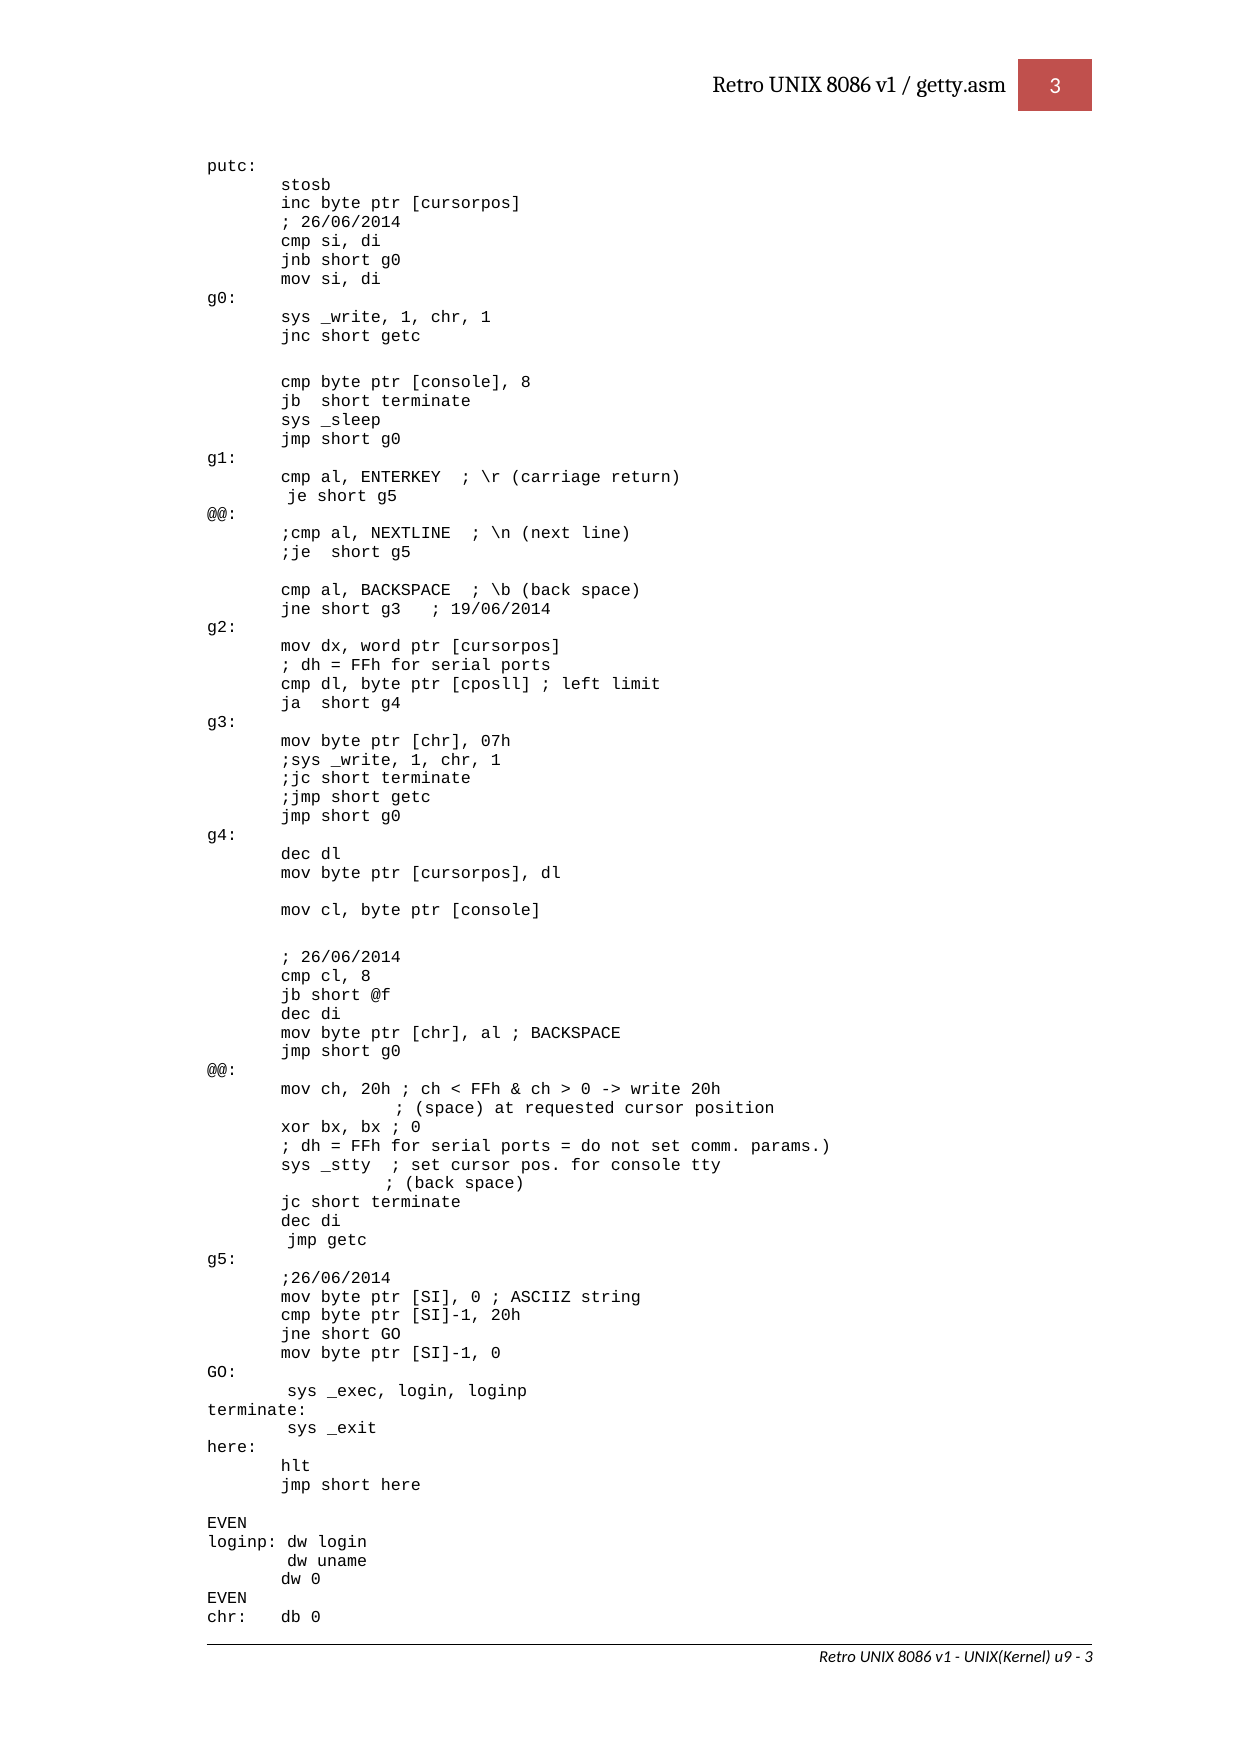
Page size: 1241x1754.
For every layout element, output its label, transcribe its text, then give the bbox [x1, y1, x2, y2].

text ;sys _write, 1, chr, 1 [207, 751, 1092, 770]
text ; (back space) [207, 1175, 1092, 1194]
text sys _write, 1, chr, 1 [207, 308, 1092, 327]
text ;cmp al, NEXTLINE ; \n (next line) [207, 525, 1092, 544]
text dw uname [207, 1552, 1092, 1571]
text ; dh = FFh for serial ports [207, 657, 1092, 676]
text g2: [207, 619, 1092, 638]
text jmp short g0 [207, 431, 1092, 449]
text EVEN [207, 1514, 1092, 1533]
text jne short g3 ; 19/06/2014 [207, 600, 1092, 619]
text jmp getc [207, 1232, 1092, 1250]
text sys _exit [207, 1420, 1092, 1439]
text putc: [207, 157, 1092, 176]
text chr: db 0 [207, 1609, 1092, 1627]
text dec dl [207, 845, 1092, 864]
text ja short g4 [207, 694, 1092, 713]
text g0: [207, 289, 1092, 308]
text g5: [207, 1250, 1092, 1269]
text jne short GO [207, 1326, 1092, 1345]
text cmp byte ptr [console], 8 [207, 374, 1092, 393]
text mov cl, byte ptr [console] [207, 902, 1092, 921]
text hlt [207, 1458, 1092, 1477]
text ;jmp short getc [207, 789, 1092, 808]
text sys _stty ; set cursor pos. for console tty [207, 1156, 1092, 1175]
text ; 26/06/2014 [207, 214, 1092, 233]
text cmp byte ptr [SI]-1, 20h [207, 1307, 1092, 1326]
text mov byte ptr [SI]-1, 0 [207, 1345, 1092, 1363]
text jnc short getc [207, 327, 1092, 346]
text dw 0 [207, 1571, 1092, 1590]
text sys _exec, login, loginp [207, 1382, 1092, 1401]
text mov byte ptr [cursorpos], dl [207, 864, 1092, 883]
text ; dh = FFh for serial ports = do not set comm. params.) [207, 1137, 1092, 1156]
text jb short @f [207, 986, 1092, 1005]
text cmp al, BACKSPACE ; \b (back space) [207, 581, 1092, 600]
text mov byte ptr [chr], al ; BACKSPACE [207, 1024, 1092, 1043]
text xor bx, bx ; 0 [207, 1118, 1092, 1137]
text GO: [207, 1363, 1092, 1382]
text mov byte ptr [chr], 07h [207, 732, 1092, 751]
text loginp: dw login [207, 1533, 1092, 1552]
text @@: [207, 1062, 1092, 1081]
text sys _sleep [207, 412, 1092, 431]
text @@: [207, 506, 1092, 525]
text dec di [207, 1005, 1092, 1024]
text ;26/06/2014 [207, 1269, 1092, 1288]
text cmp cl, 8 [207, 968, 1092, 986]
text cmp dl, byte ptr [cposll] ; left limit [207, 676, 1092, 694]
text jmp short here [207, 1477, 1092, 1496]
text terminate: [207, 1401, 1092, 1420]
text ;jc short terminate [207, 770, 1092, 789]
text mov byte ptr [SI], 0 ; ASCIIZ string [207, 1288, 1092, 1307]
text g4: [207, 826, 1092, 845]
text je short g5 [207, 487, 1092, 506]
text ; (space) at requested cursor position [207, 1099, 1092, 1118]
text here: [207, 1439, 1092, 1458]
text cmp al, ENTERKEY ; \r (carriage return) [207, 468, 1092, 487]
text EVEN [207, 1590, 1092, 1609]
text mov dx, word ptr [cursorpos] [207, 638, 1092, 657]
text inc byte ptr [cursorpos] [207, 195, 1092, 214]
text jmp short g0 [207, 1043, 1092, 1062]
text cmp si, di [207, 233, 1092, 252]
text jc short terminate [207, 1194, 1092, 1213]
text mov si, di [207, 271, 1092, 289]
text ; 26/06/2014 [207, 949, 1092, 968]
text g3: [207, 713, 1092, 732]
text stosb [207, 176, 1092, 195]
text jnb short g0 [207, 252, 1092, 271]
text dec di [207, 1213, 1092, 1232]
text jb short terminate [207, 393, 1092, 412]
text g1: [207, 449, 1092, 468]
text jmp short g0 [207, 808, 1092, 826]
text mov ch, 20h ; ch < FFh & ch > 0 -> write 20h [207, 1081, 1092, 1099]
text ;je short g5 [207, 544, 1092, 562]
